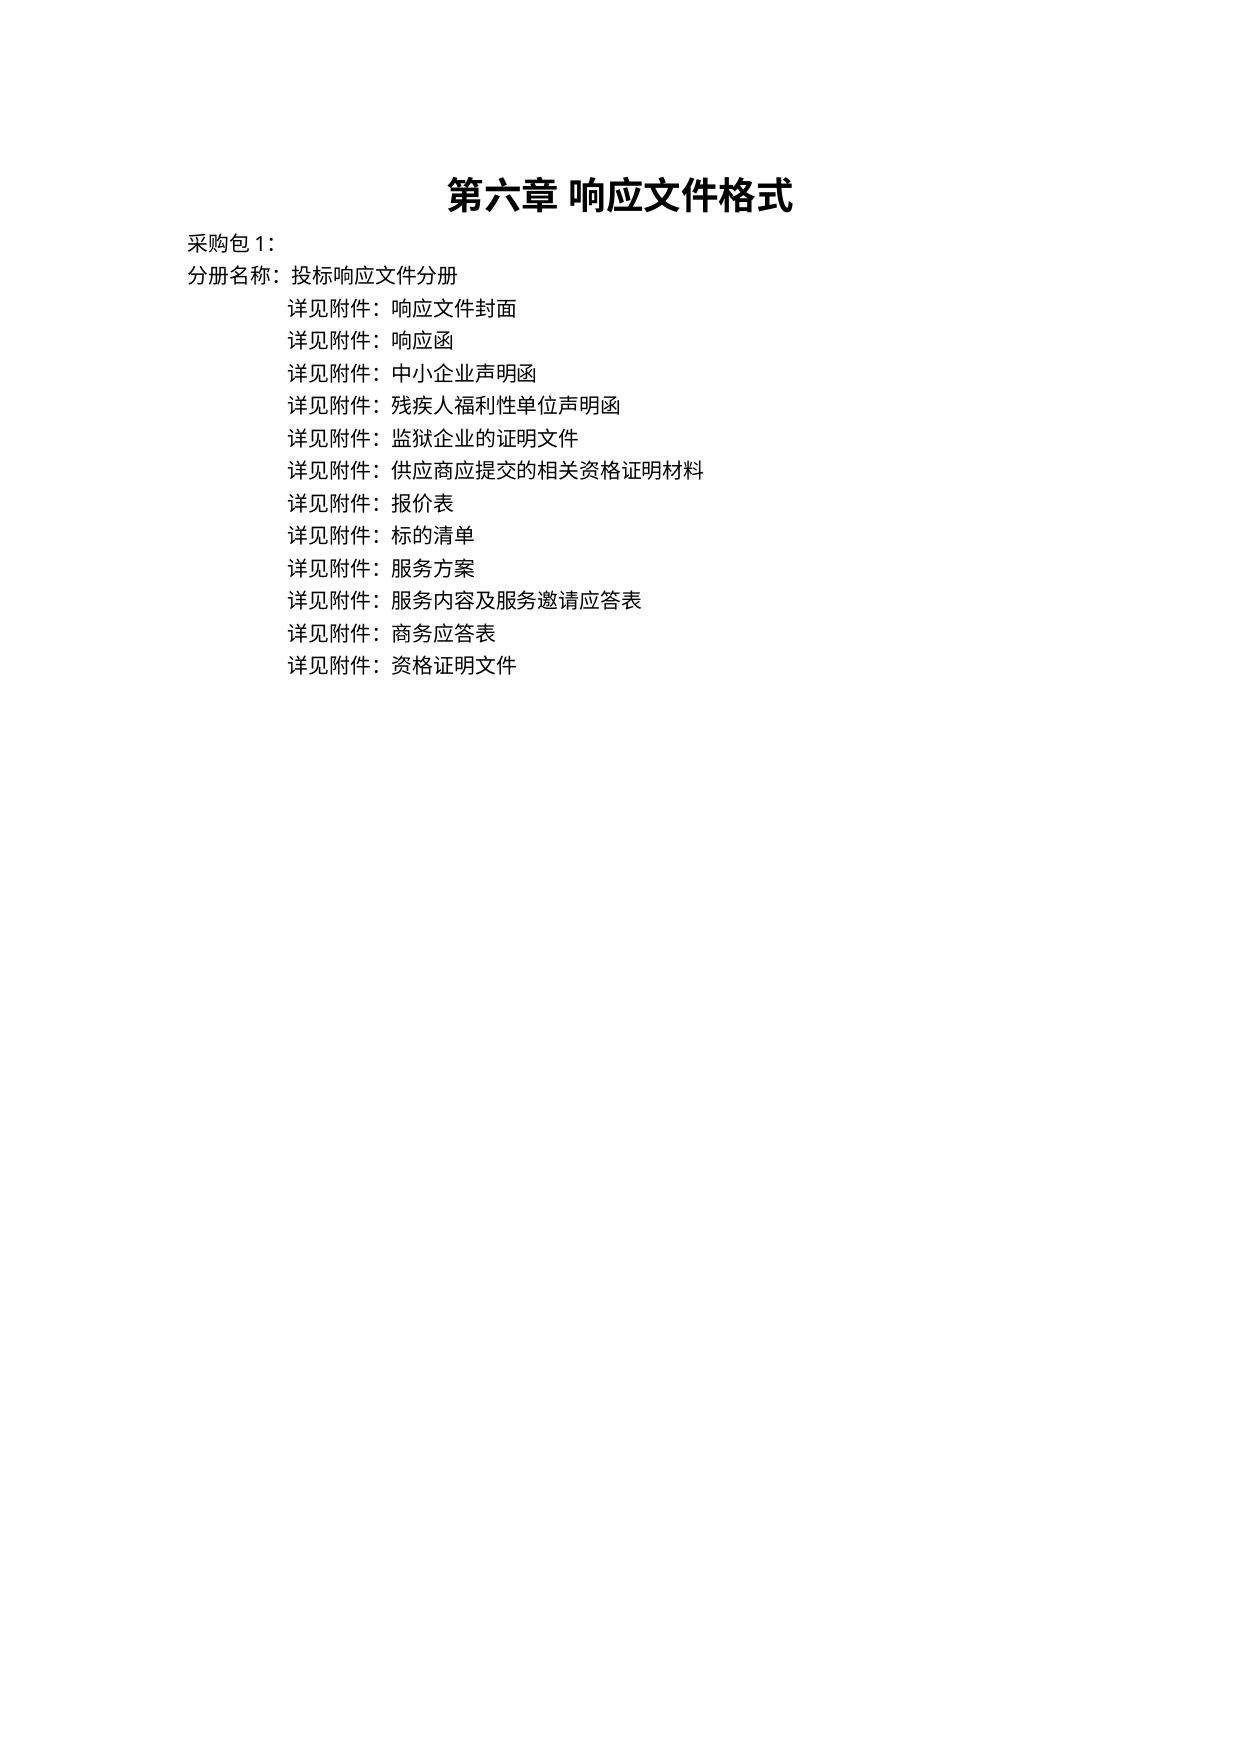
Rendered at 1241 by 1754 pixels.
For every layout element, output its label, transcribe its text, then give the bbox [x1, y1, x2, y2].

text 详见附件：商务应答表 [187, 617, 1053, 649]
text 详见附件：响应函 [187, 324, 1053, 357]
text 详见附件：供应商应提交的相关资格证明材料 [187, 454, 1053, 487]
text 详见附件：残疾人福利性单位声明函 [187, 389, 1053, 422]
text 详见附件：服务方案 [187, 552, 1053, 584]
text 详见附件：报价表 [187, 487, 1053, 519]
text 详见附件：监狱企业的证明文件 [187, 422, 1053, 454]
text 详见附件：中小企业声明函 [187, 357, 1053, 389]
text 详见附件：资格证明文件 [187, 649, 1053, 682]
text 第六章 响应文件格式 [187, 162, 1053, 227]
text 详见附件：服务内容及服务邀请应答表 [187, 584, 1053, 617]
text 分册名称：投标响应文件分册 [187, 259, 1053, 292]
text 采购包1： [187, 227, 1053, 259]
text 详见附件：标的清单 [187, 519, 1053, 552]
text 详见附件：响应文件封面 [187, 292, 1053, 324]
